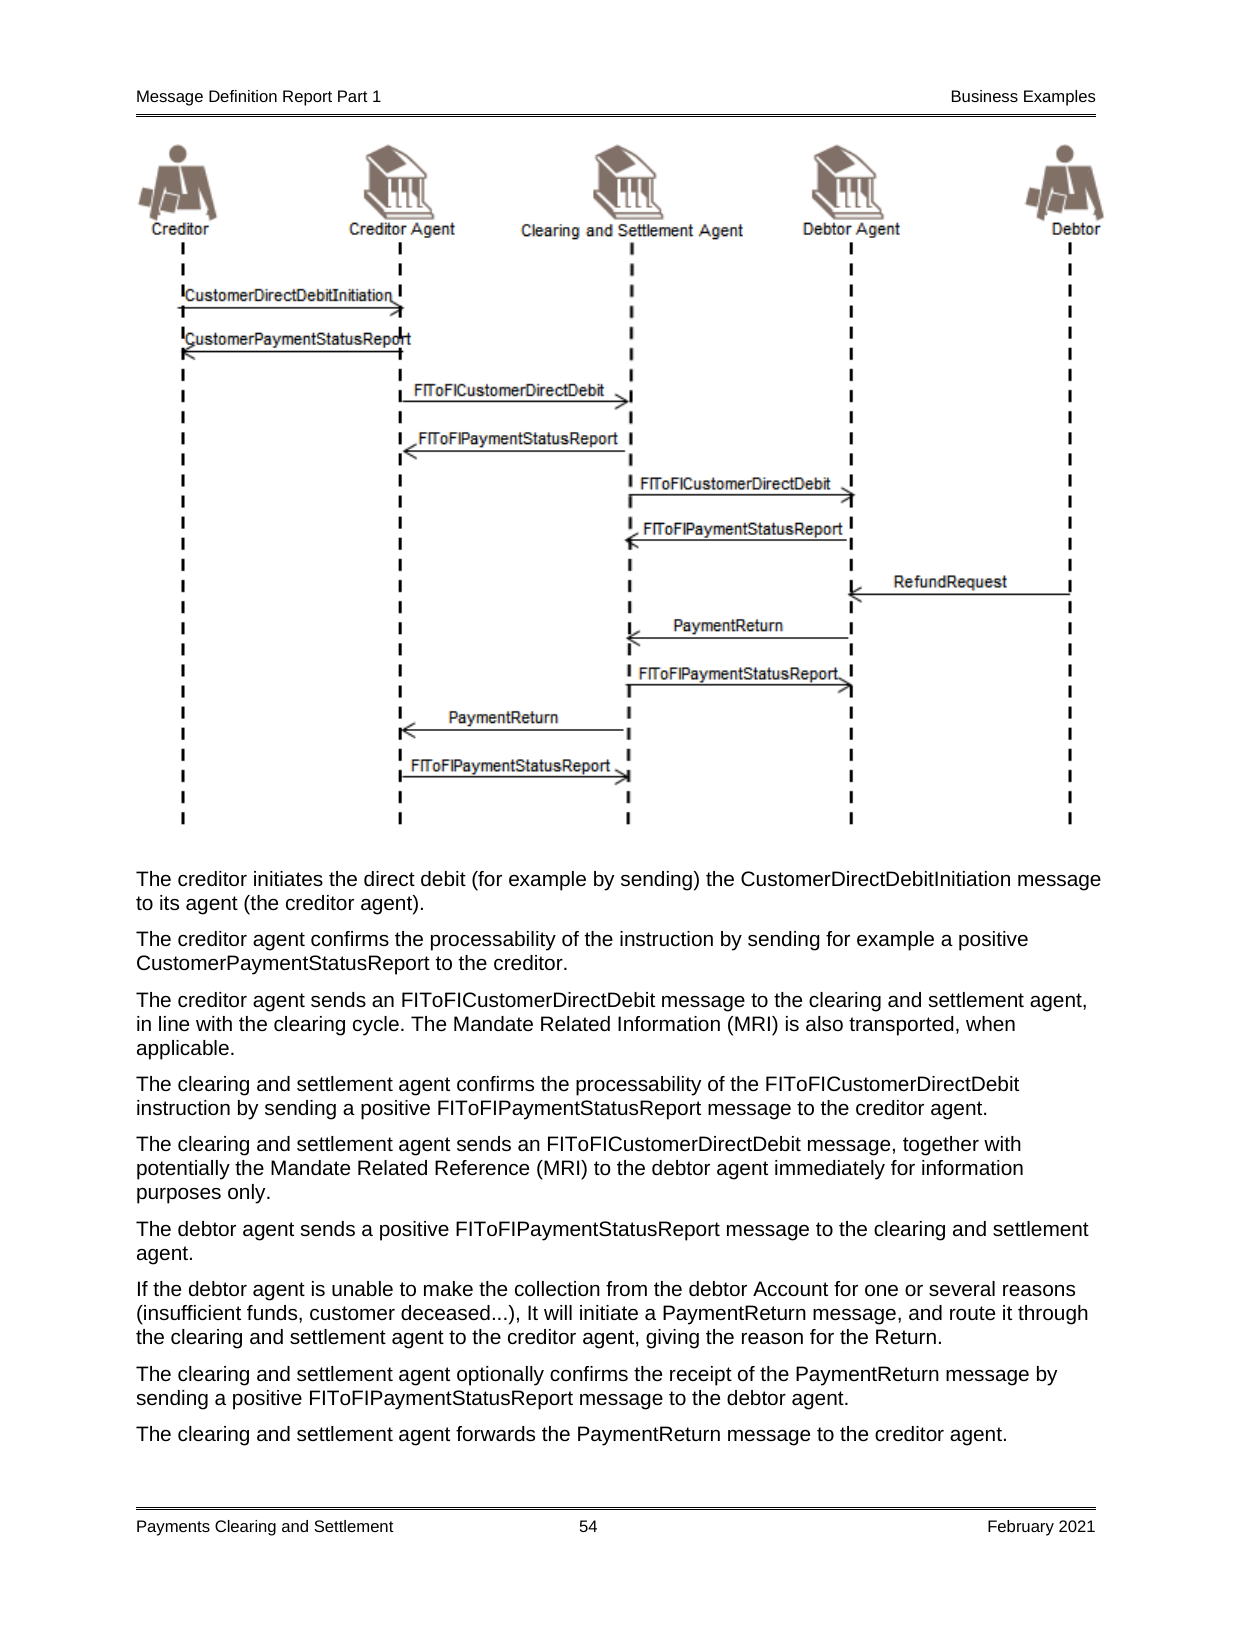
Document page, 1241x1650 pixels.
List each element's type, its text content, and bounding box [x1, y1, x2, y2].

text The debtor agent sends a positive FIToFIPaymentStatusReport message to the clearing and settlement agent. [136, 1217, 1104, 1264]
text The creditor initiates the direct debit (for example by sending) the CustomerDirectDebitInitiation message to its agent (the creditor agent). [136, 867, 1104, 914]
text The creditor agent confirms the processability of the instruction by sending for example a positive CustomerPaymentStatusReport to the creditor. [136, 927, 1104, 975]
text The clearing and settlement agent optionally confirms the receipt of the PaymentReturn message by sending a positive FIToFIPaymentStatusReport message to the debtor agent. [136, 1361, 1104, 1409]
text The clearing and settlement agent forwards the PaymentReturn message to the creditor agent. [136, 1422, 1104, 1446]
text The clearing and settlement agent confirms the processability of the FIToFICustomerDirectDebit instruction by sending a positive FIToFIPaymentStatusReport message to the creditor agent. [136, 1072, 1104, 1120]
text If the debtor agent is unable to make the collection from the debtor Account for one or several reasons (insufficient funds, customer deceased...), It will initiate a PaymentReturn message, and route it through the clearing and settlement agent to the creditor agent, giving the reason for the Return. [136, 1277, 1104, 1349]
picture [135, 140, 1105, 829]
text The clearing and settlement agent sends an FIToFICustomerDirectDebit message, together with potentially the Mandate Related Reference (MRI) to the debtor agent immediately for information purposes only. [136, 1132, 1104, 1204]
text The creditor agent sends an FIToFICustomerDirectDebit message to the clearing and settlement agent, in line with the clearing cycle. The Mandate Related Information (MRI) is also transported, when applicable. [136, 987, 1104, 1059]
